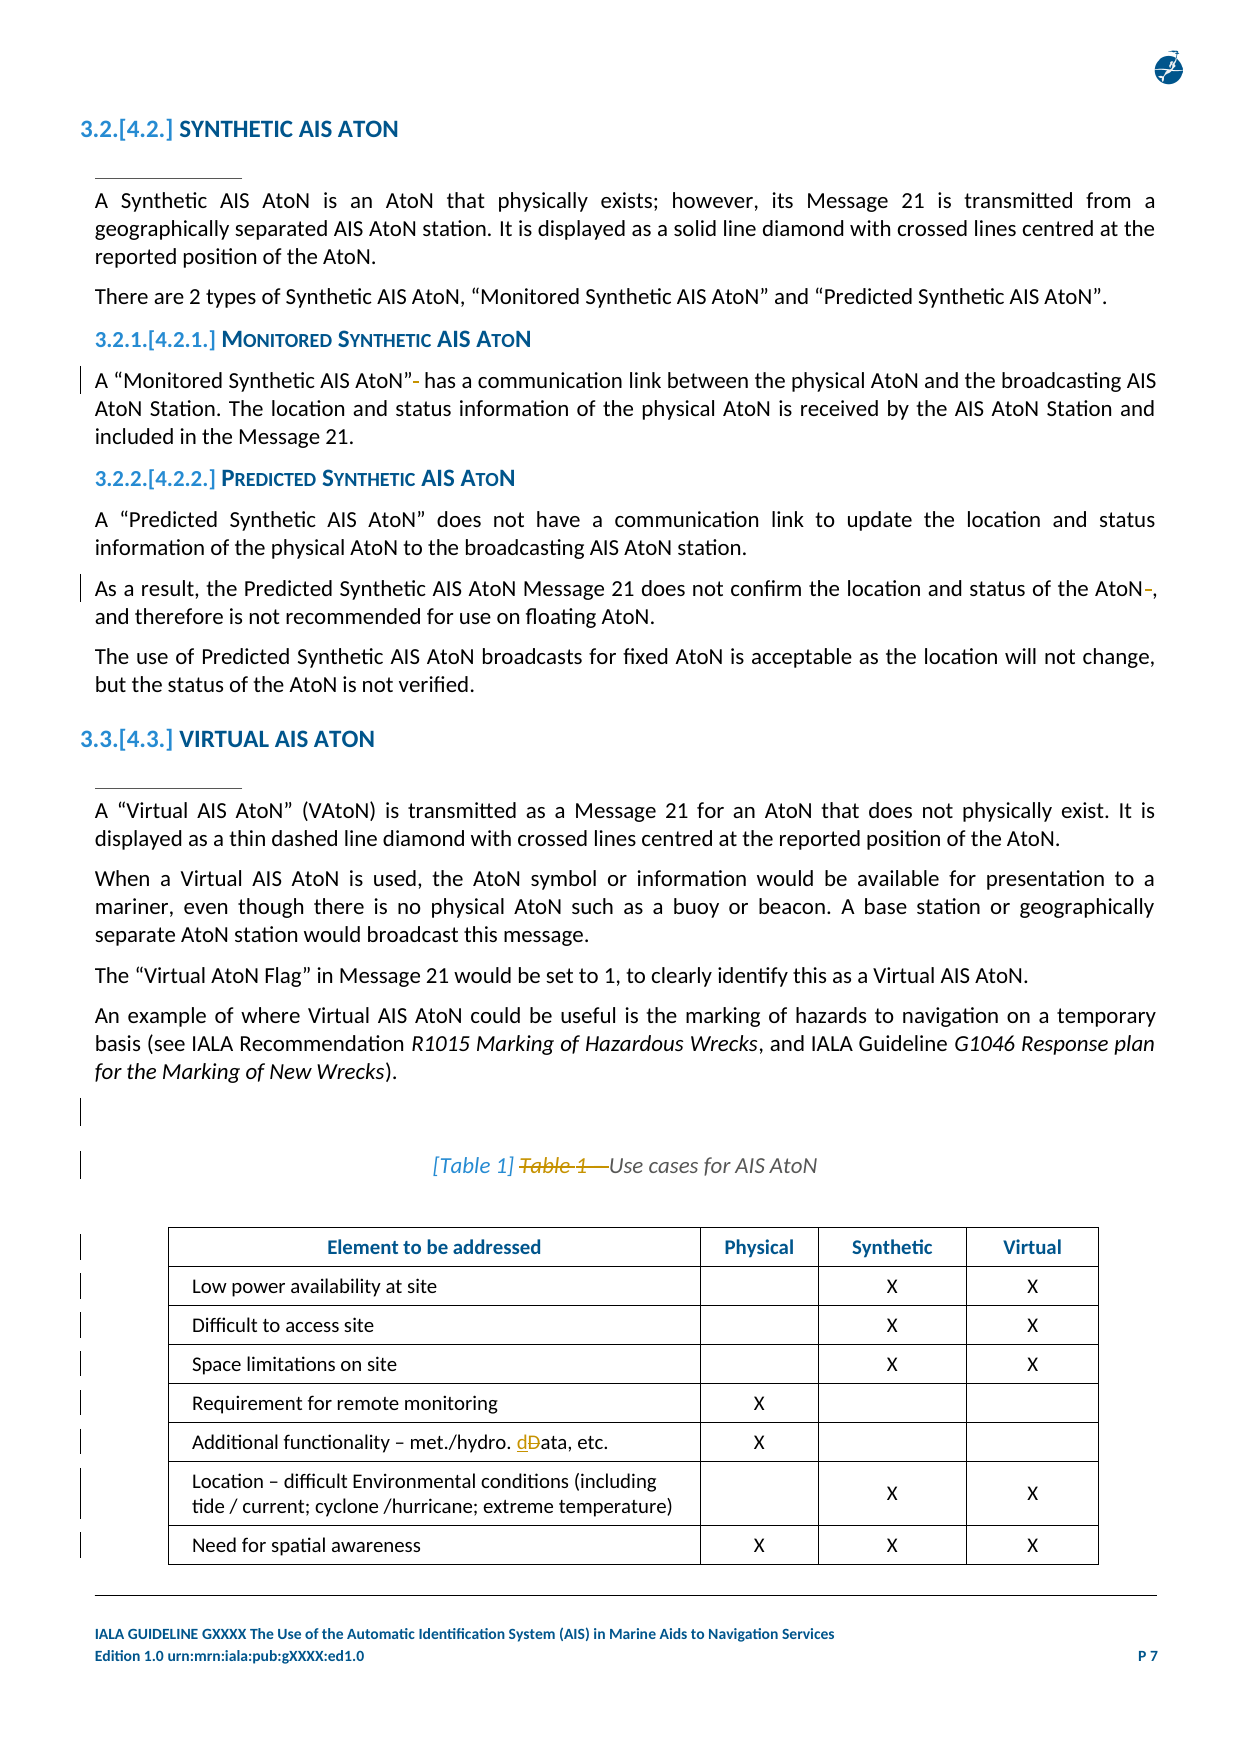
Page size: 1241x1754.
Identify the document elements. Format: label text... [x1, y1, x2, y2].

table_cell [701, 1345, 818, 1383]
table_cell Space limitations on site [169, 1345, 700, 1383]
table_cell X [819, 1306, 966, 1344]
table_cell [967, 1423, 1098, 1461]
text There are 2 types of Synthetic AIS AtoN, “Monitored Synthetic AIS AtoN” and “Predicted Synthetic AIS AtoN”. [94, 282, 1157, 310]
text A “Virtual AIS AtoN” (VAtoN) is transmitted as a Message 21 for an AtoN that does not physically exist. It is displayed as a thin dashed line diamond with crossed lines centred at the reported position of the AtoN. [94, 796, 1157, 852]
text Use cases for AIS AtoN [94, 1151, 1157, 1179]
table_cell X [967, 1526, 1098, 1564]
table_cell X [701, 1423, 818, 1461]
table_cell Need for spatial awareness [169, 1526, 700, 1564]
subtitle Monitored Synthetic AIS AtoN [94, 323, 1069, 353]
table_cell [819, 1423, 966, 1461]
table_cell Low power availability at site [169, 1267, 700, 1305]
subtitle Synthetic AIS AtoN [80, 113, 1084, 144]
table_cell [819, 1384, 966, 1422]
table_cell [701, 1306, 818, 1344]
table_cell Additional functionality – met./hydro. ata, etc. [169, 1423, 700, 1461]
table_cell X [819, 1526, 966, 1564]
table_cell X [819, 1462, 966, 1525]
text An example of where Virtual AIS AtoN could be useful is the marking of hazards to navigation on a temporary basis (see IALA Recommendation R1015 Marking of Hazardous Wrecks, and IALA Guideline G1046 Response plan for the Marking of New Wrecks). [94, 1001, 1157, 1085]
table_cell [967, 1384, 1098, 1422]
subtitle Predicted Synthetic AIS AtoN [94, 462, 1069, 493]
table_cell X [967, 1267, 1098, 1305]
table_header Element to be addressed [169, 1228, 700, 1266]
table_cell X [819, 1345, 966, 1383]
subtitle Virtual AIS AtoN [80, 723, 1084, 754]
text As a result, the Predicted Synthetic AIS AtoN Message 21 does not confirm the location and status of the AtoN, and therefore is not recommended for use on floating AtoN. [94, 574, 1157, 630]
text The “Virtual AtoN Flag” in Message 21 would be set to 1, to clearly identify this as a Virtual AIS AtoN. [94, 961, 1157, 989]
text The use of Predicted Synthetic AIS AtoN broadcasts for fixed AtoN is acceptable as the location will not change, but the status of the AtoN is not verified. [94, 642, 1157, 698]
table_cell X [701, 1384, 818, 1422]
table_cell Location – difficult Environmental conditions (including tide / current; cyclone /hurricane; extreme temperature) [169, 1462, 700, 1525]
table_cell X [967, 1345, 1098, 1383]
text A “Monitored Synthetic AIS AtoN” has a communication link between the physical AtoN and the broadcasting AIS AtoN Station. The location and status information of the physical AtoN is received by the AIS AtoN Station and included in the Message 21. [94, 366, 1157, 450]
table_cell [701, 1462, 818, 1525]
table_header Synthetic [819, 1228, 966, 1266]
table_cell X [701, 1526, 818, 1564]
table_cell X [819, 1267, 966, 1305]
table_header Virtual [967, 1228, 1098, 1266]
table_cell X [967, 1306, 1098, 1344]
table_header Physical [701, 1228, 818, 1266]
text A “Predicted Synthetic AIS AtoN” does not have a communication link to update the location and status information of the physical AtoN to the broadcasting AIS AtoN station. [94, 505, 1157, 561]
table_cell [701, 1267, 818, 1305]
table_cell Difficult to access site [169, 1306, 700, 1344]
table_cell X [967, 1462, 1098, 1525]
picture [1123, 0, 1241, 119]
table_cell Requirement for remote monitoring [169, 1384, 700, 1422]
text A Synthetic AIS AtoN is an AtoN that physically exists; however, its Message 21 is transmitted from a geographically separated AIS AtoN station. It is displayed as a solid line diamond with crossed lines centred at the reported position of the AtoN. [94, 186, 1157, 270]
text When a Virtual AIS AtoN is used, the AtoN symbol or information would be available for presentation to a mariner, even though there is no physical AtoN such as a buoy or beacon. A base station or geographically separate AtoN station would broadcast this message. [94, 864, 1157, 948]
